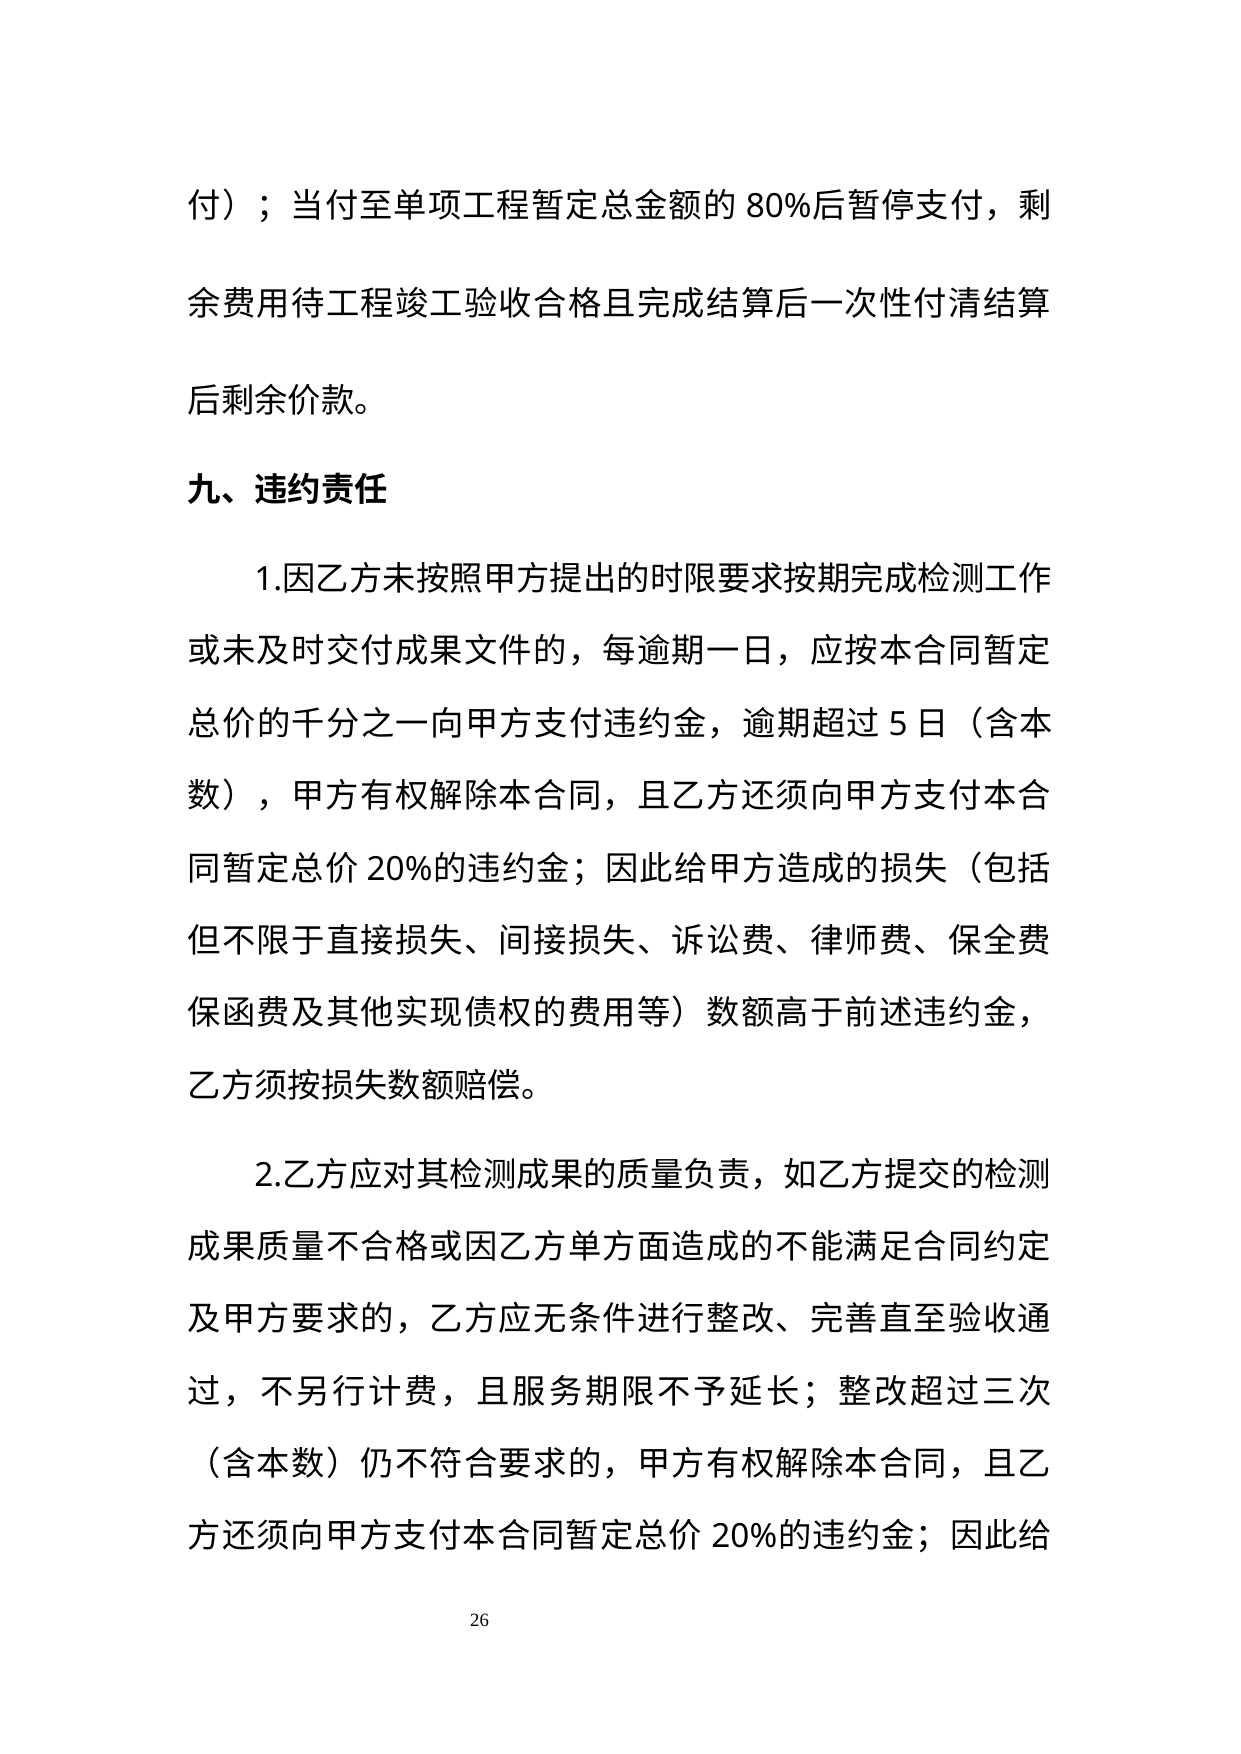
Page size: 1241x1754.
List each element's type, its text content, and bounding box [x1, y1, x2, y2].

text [187, 162, 1053, 422]
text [187, 1147, 1053, 1557]
text 1.因乙方未按照甲方提出的时限要求按期完成检测工作或未及时交付成果文件的，每逾期一日，应按本合同暂定总价的千分之一向甲方支付违约金，逾期超过5日（含本数），甲方有权解除本合同，且乙方还须向甲方支付本合同暂定总价20%的违约金；因此给甲方造成的损失（包括但不限于直接损失、间接损失、诉讼费、律师费、保全费、保函费及其他实现债权的费用等）数额高于前述违约金，乙方须按损失数额赔偿。 [187, 552, 1053, 1107]
text 九、违约责任 [187, 463, 1053, 511]
